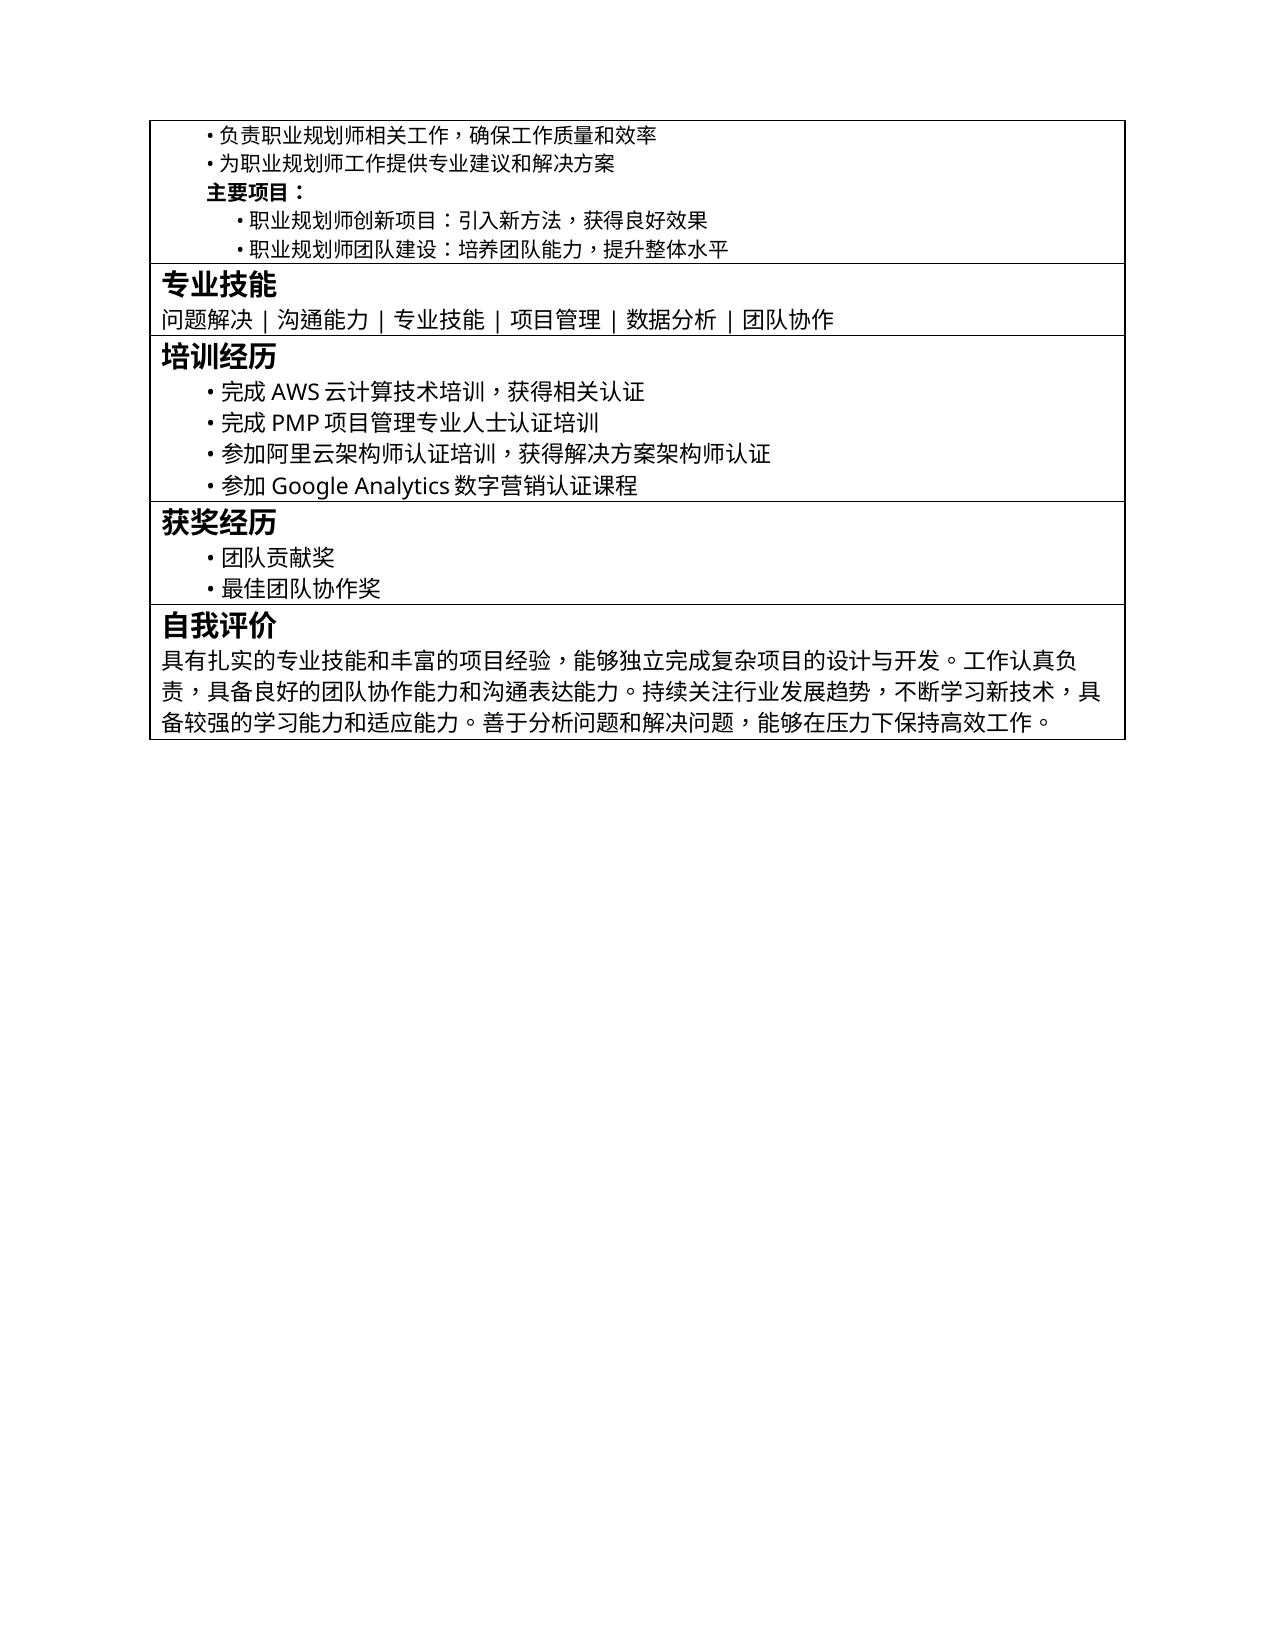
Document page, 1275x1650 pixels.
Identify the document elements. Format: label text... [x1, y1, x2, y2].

table_cell 自我评价 具有扎实的专业技能和丰富的项目经验，能够独立完成复杂项目的设计与开发。工作认真负责，具备良好的团队协作能力和沟通表达能力。持续关注行业发展趋势，不断学习新技术，具备较强的学习能力和适应能力。善于分析问题和解决问题，能够在压力下保持高效工作。 [151, 605, 1124, 739]
table_cell 专业技能 问题解决 | 沟通能力 | 专业技能 | 项目管理 | 数据分析 | 团队协作 [151, 264, 1124, 335]
table_cell 获奖经历 • 团队贡献奖 • 最佳团队协作奖 [151, 502, 1124, 604]
table_cell 培训经历 • 完成AWS云计算技术培训，获得相关认证 • 完成PMP项目管理专业人士认证培训 • 参加阿里云架构师认证培训，获得解决方案架构师认证 • 参加Google Analytics数字营销认证课程 [151, 336, 1124, 501]
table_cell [151, 121, 1124, 263]
